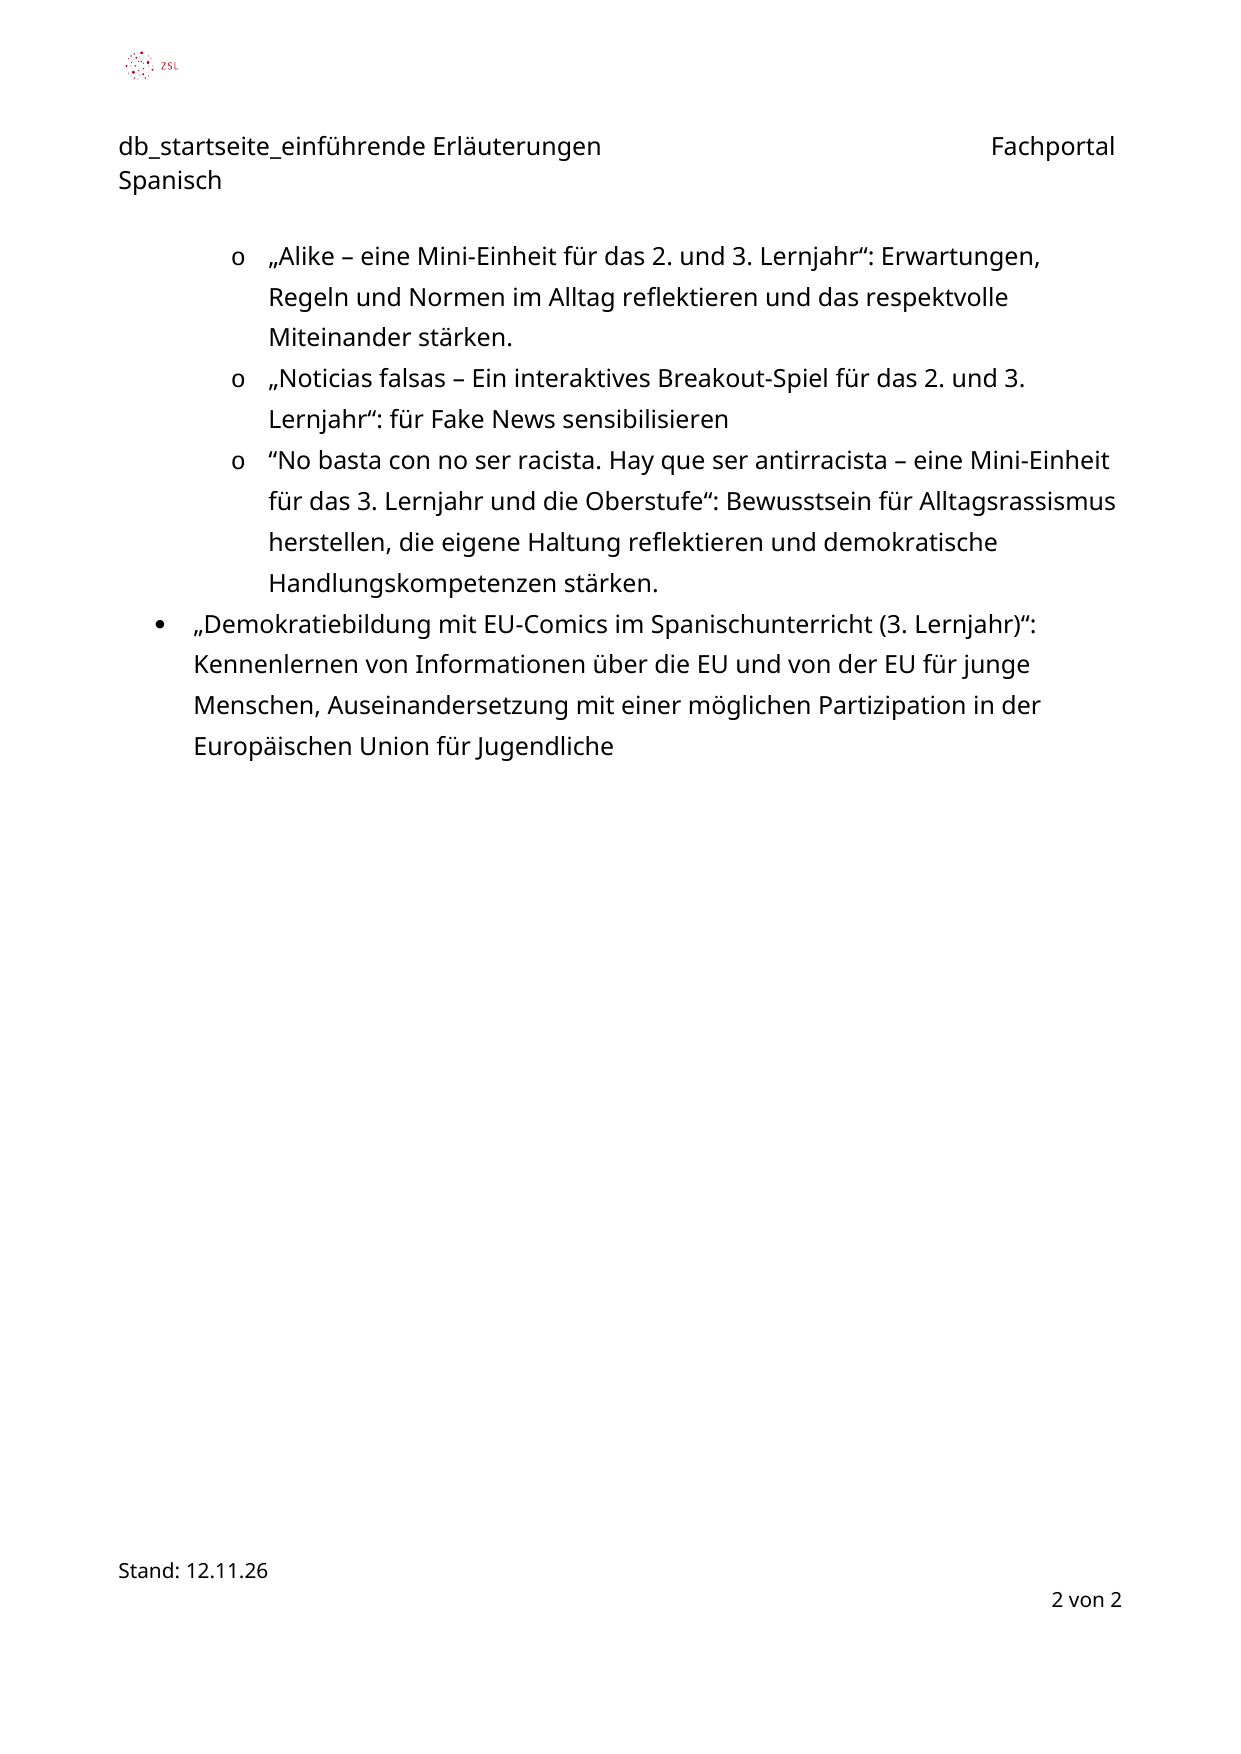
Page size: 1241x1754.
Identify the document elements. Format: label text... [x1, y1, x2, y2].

picture [118, 44, 186, 87]
list “No basta con no ser racista. Hay que ser antirracista – eine Mini-Einheit für das 3. Lernjahr und die Oberstufe“: Bewusstsein für Alltagsrassismus herstellen, die eigene Haltung reflektieren und demokratische Handlungskompetenzen stärken. [231, 443, 1122, 599]
list „Noticias falsas – Ein interaktives Breakout-Spiel für das 2. und 3. Lernjahr“: für Fake News sensibilisieren [231, 361, 1122, 436]
list „Alike – eine Mini-Einheit für das 2. und 3. Lernjahr“: Erwartungen, Regeln und Normen im Alltag reflektieren und das respektvolle Miteinander stärken. [231, 238, 1122, 354]
list „Demokratiebildung mit EU-Comics im Spanischunterricht (3. Lernjahr)“: Kennenlernen von Informationen über die EU und von der EU für junge Menschen, Auseinandersetzung mit einer möglichen Partizipation in der Europäischen Union für Jugendliche [156, 606, 1122, 763]
